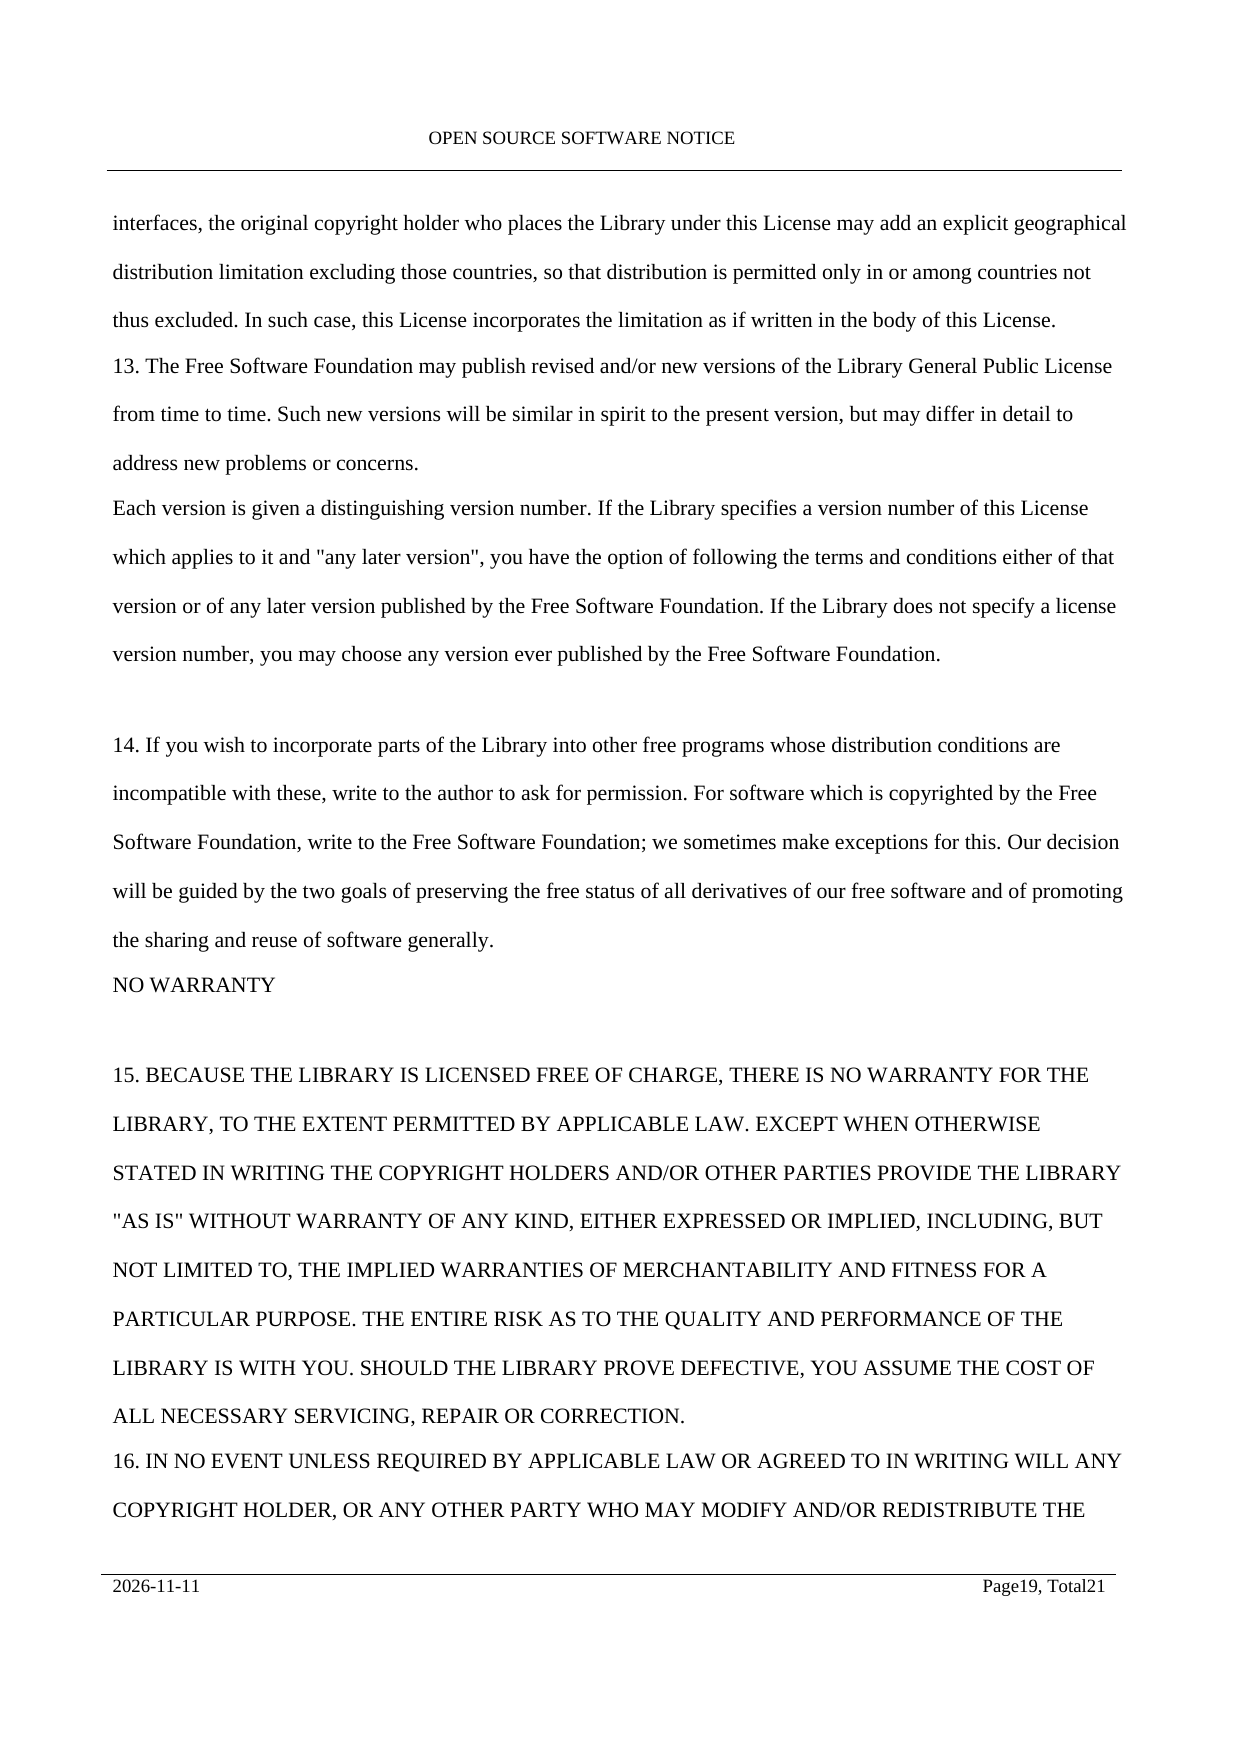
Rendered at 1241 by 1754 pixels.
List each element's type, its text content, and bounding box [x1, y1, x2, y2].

text 15. BECAUSE THE LIBRARY IS LICENSED FREE OF CHARGE, THERE IS NO WARRANTY FOR THE LIBRARY, TO THE EXTENT PERMITTED BY APPLICABLE LAW. EXCEPT WHEN OTHERWISE STATED IN WRITING THE COPYRIGHT HOLDERS AND/OR OTHER PARTIES PROVIDE THE LIBRARY "AS IS" WITHOUT WARRANTY OF ANY KIND, EITHER EXPRESSED OR IMPLIED, INCLUDING, BUT NOT LIMITED TO, THE IMPLIED WARRANTIES OF MERCHANTABILITY AND FITNESS FOR A PARTICULAR PURPOSE. THE ENTIRE RISK AS TO THE QUALITY AND PERFORMANCE OF THE LIBRARY IS WITH YOU. SHOULD THE LIBRARY PROVE DEFECTIVE, YOU ASSUME THE COST OF ALL NECESSARY SERVICING, REPAIR OR CORRECTION. [112, 1058, 1128, 1432]
text NO WARRANTY [112, 968, 1128, 1001]
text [112, 1445, 1128, 1526]
text 14. If you wish to incorporate parts of the Library into other free programs whose distribution conditions are incompatible with these, write to the author to ask for permission. For software which is copyrighted by the Free Software Foundation, write to the Free Software Foundation; we sometimes make exceptions for this. Our decision will be guided by the two goals of preserving the free status of all derivatives of our free software and of promoting the sharing and reuse of software generally. [112, 728, 1128, 956]
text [112, 206, 1128, 336]
text 13. The Free Software Foundation may publish revised and/or new versions of the Library General Public License from time to time. Such new versions will be similar in spirit to the present version, but may differ in detail to address new problems or concerns. [112, 349, 1128, 479]
text Each version is given a distinguishing version number. If the Library specifies a version number of this License which applies to it and "any later version", you have the option of following the terms and conditions either of that version or of any later version published by the Free Software Foundation. If the Library does not specify a license version number, you may choose any version ever published by the Free Software Foundation. [112, 492, 1128, 670]
